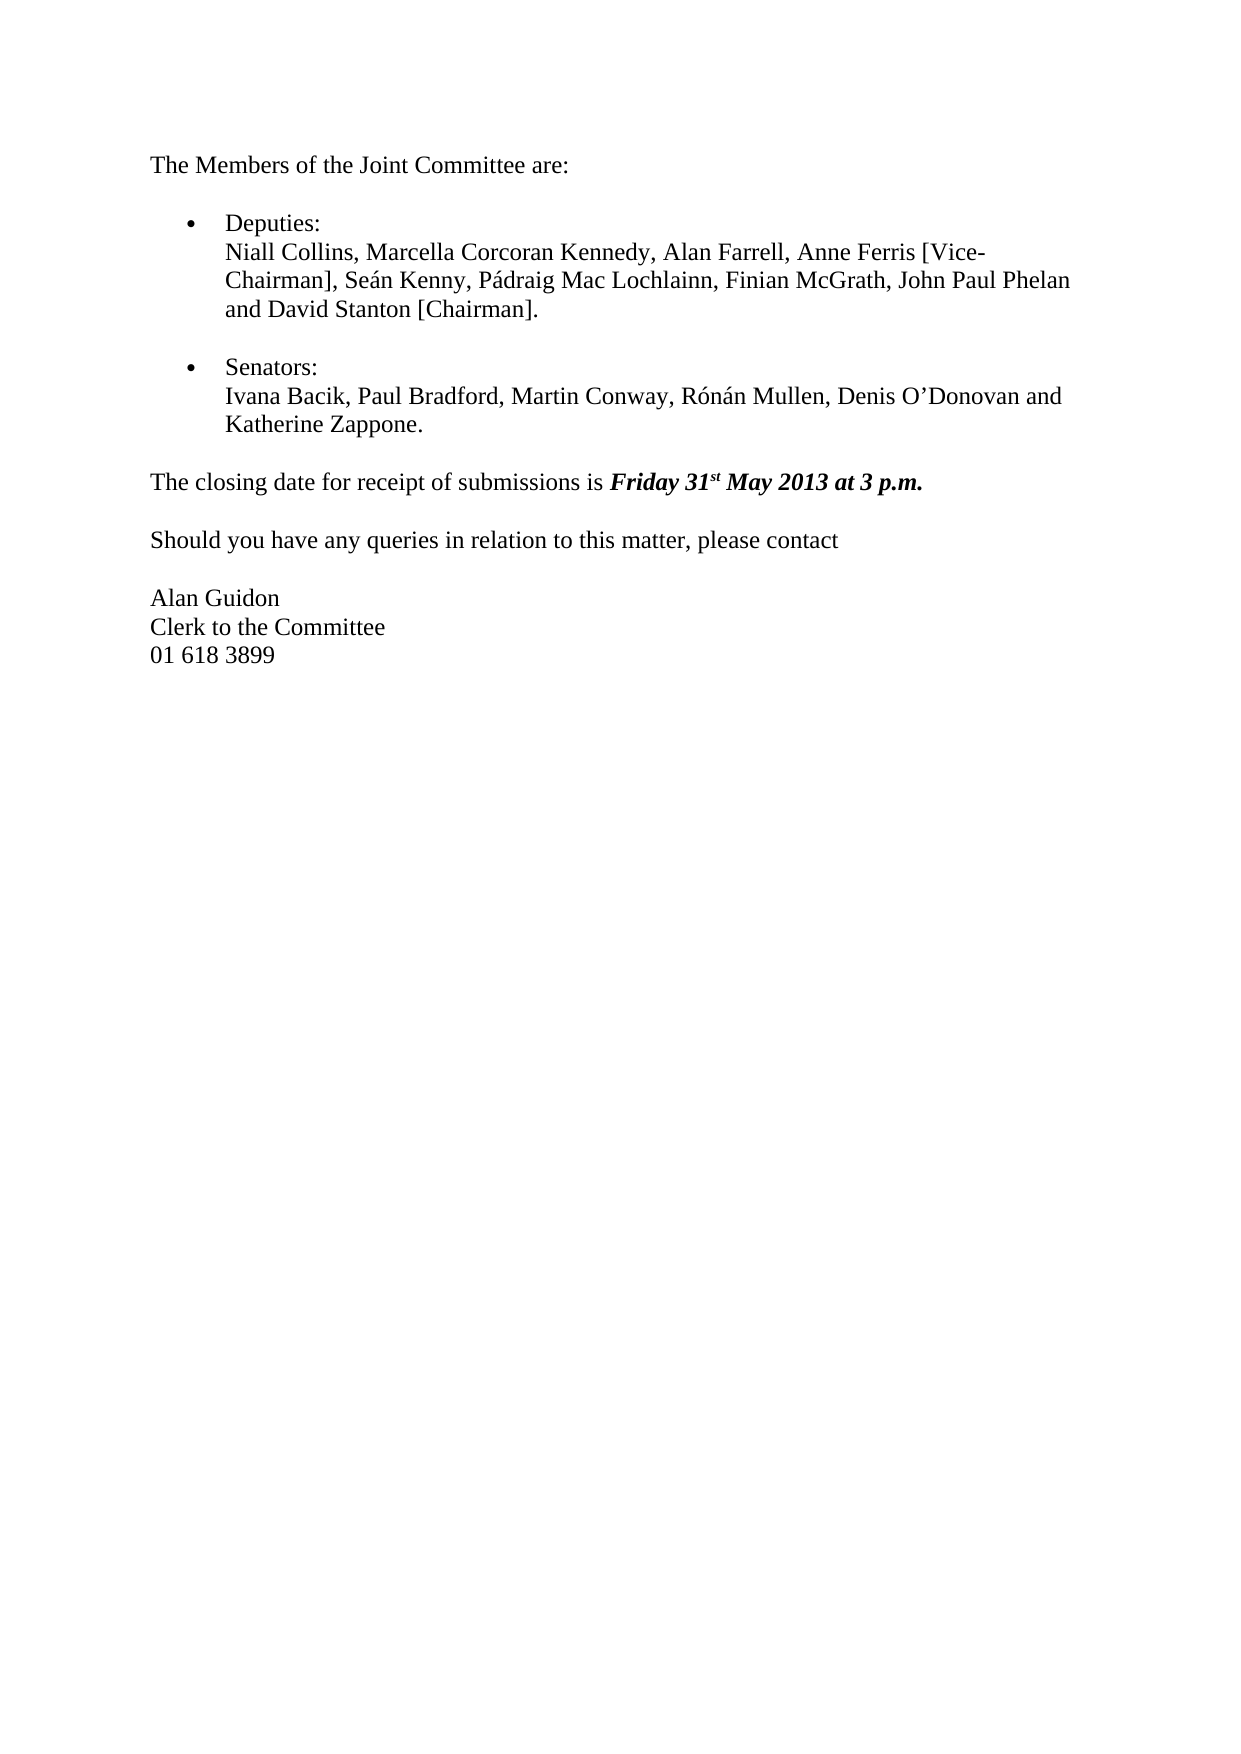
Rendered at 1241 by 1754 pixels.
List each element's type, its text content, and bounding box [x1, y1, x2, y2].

text Should you have any queries in relation to this matter, please contact Alan Guidon Clerk to the Committee 01 618 3899 [150, 525, 1090, 669]
text The Members of the Joint Committee are: [150, 150, 1090, 179]
list Deputies: Niall Collins, Marcella Corcoran Kennedy, Alan Farrell, Anne Ferris [Vice-Chairman], Seán Kenny, Pádraig Mac Lochlainn, Finian McGrath, John Paul Phelan and David Stanton [Chairman]. [187, 208, 1090, 323]
list Senators: Ivana Bacik, Paul Bradford, Martin Conway, Rónán Mullen, Denis O’Donovan and Katherine Zappone. [187, 352, 1090, 438]
text The closing date for receipt of submissions is Friday 31st May 2013 at 3 p.m. [150, 467, 1090, 496]
